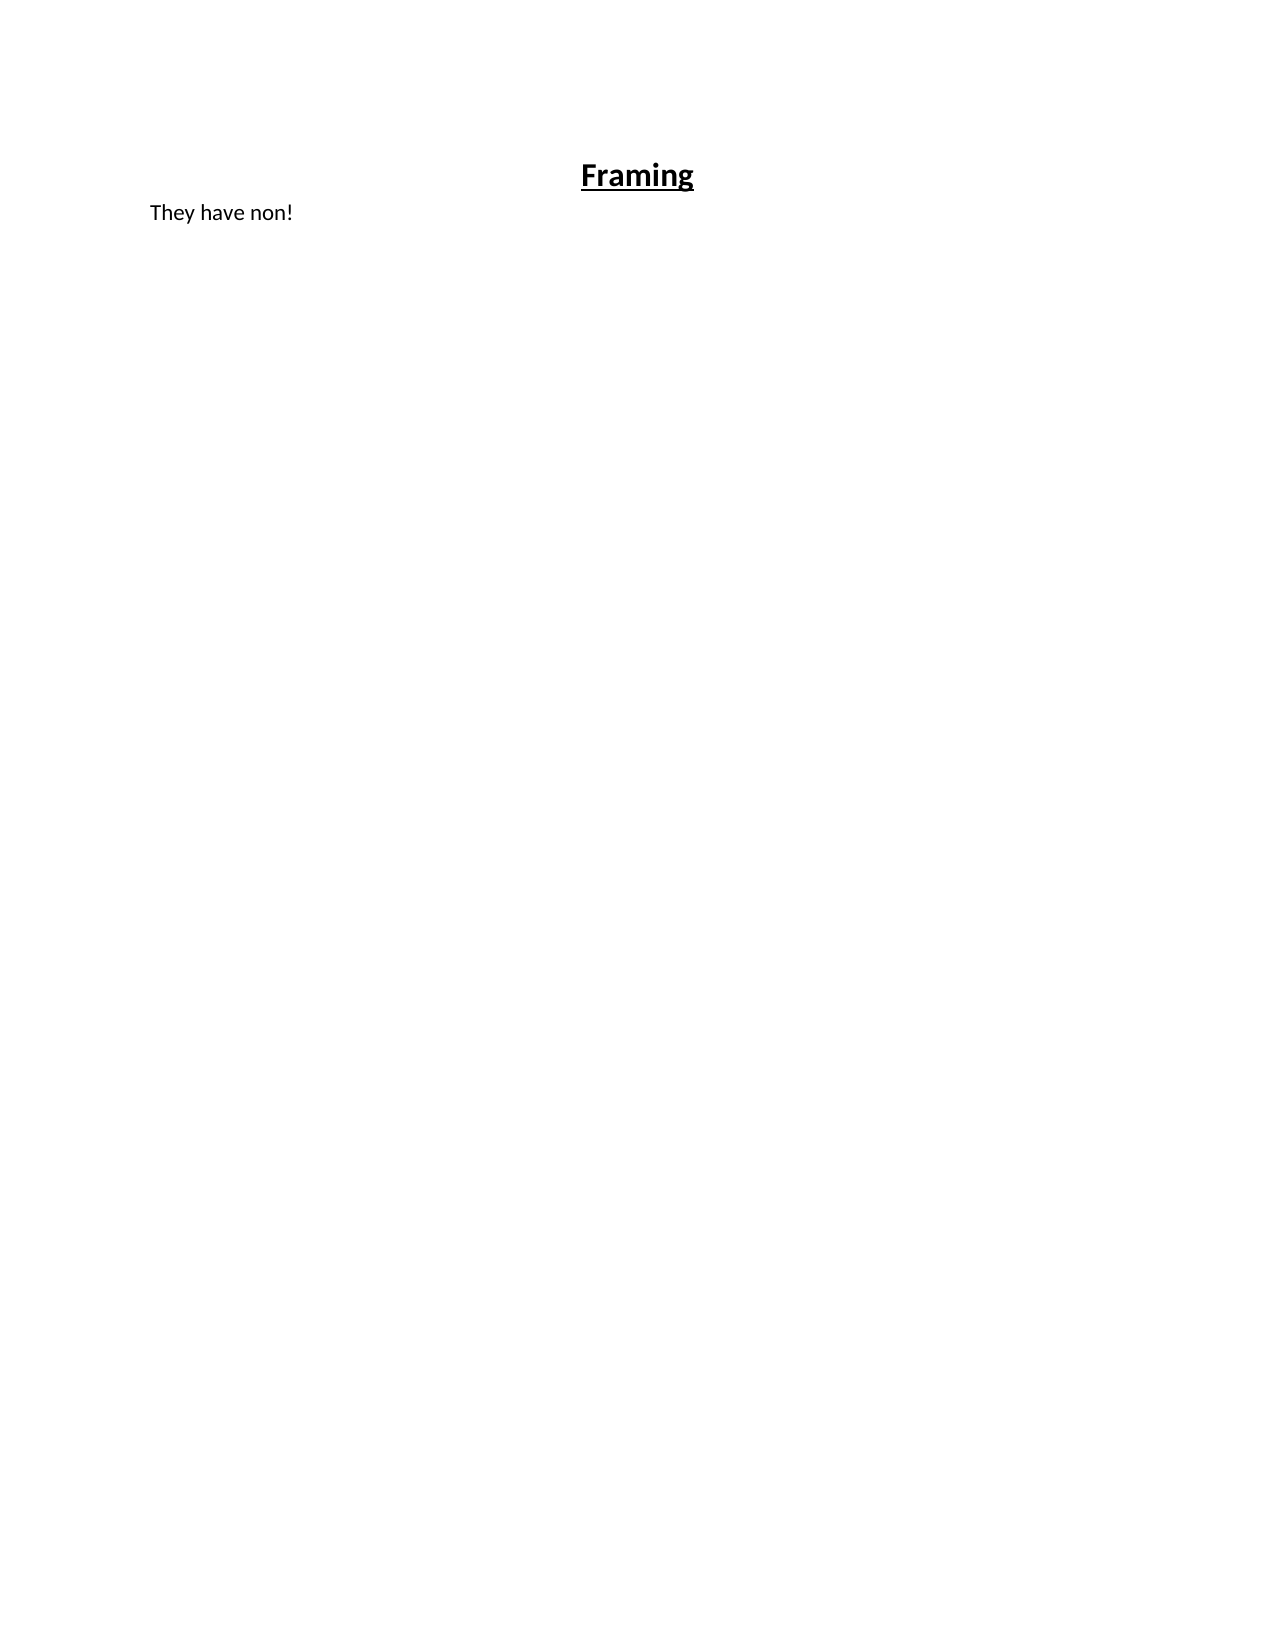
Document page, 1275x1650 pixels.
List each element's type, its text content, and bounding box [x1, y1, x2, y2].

text They have non! [150, 198, 1125, 226]
subtitle Framing [150, 154, 1125, 195]
